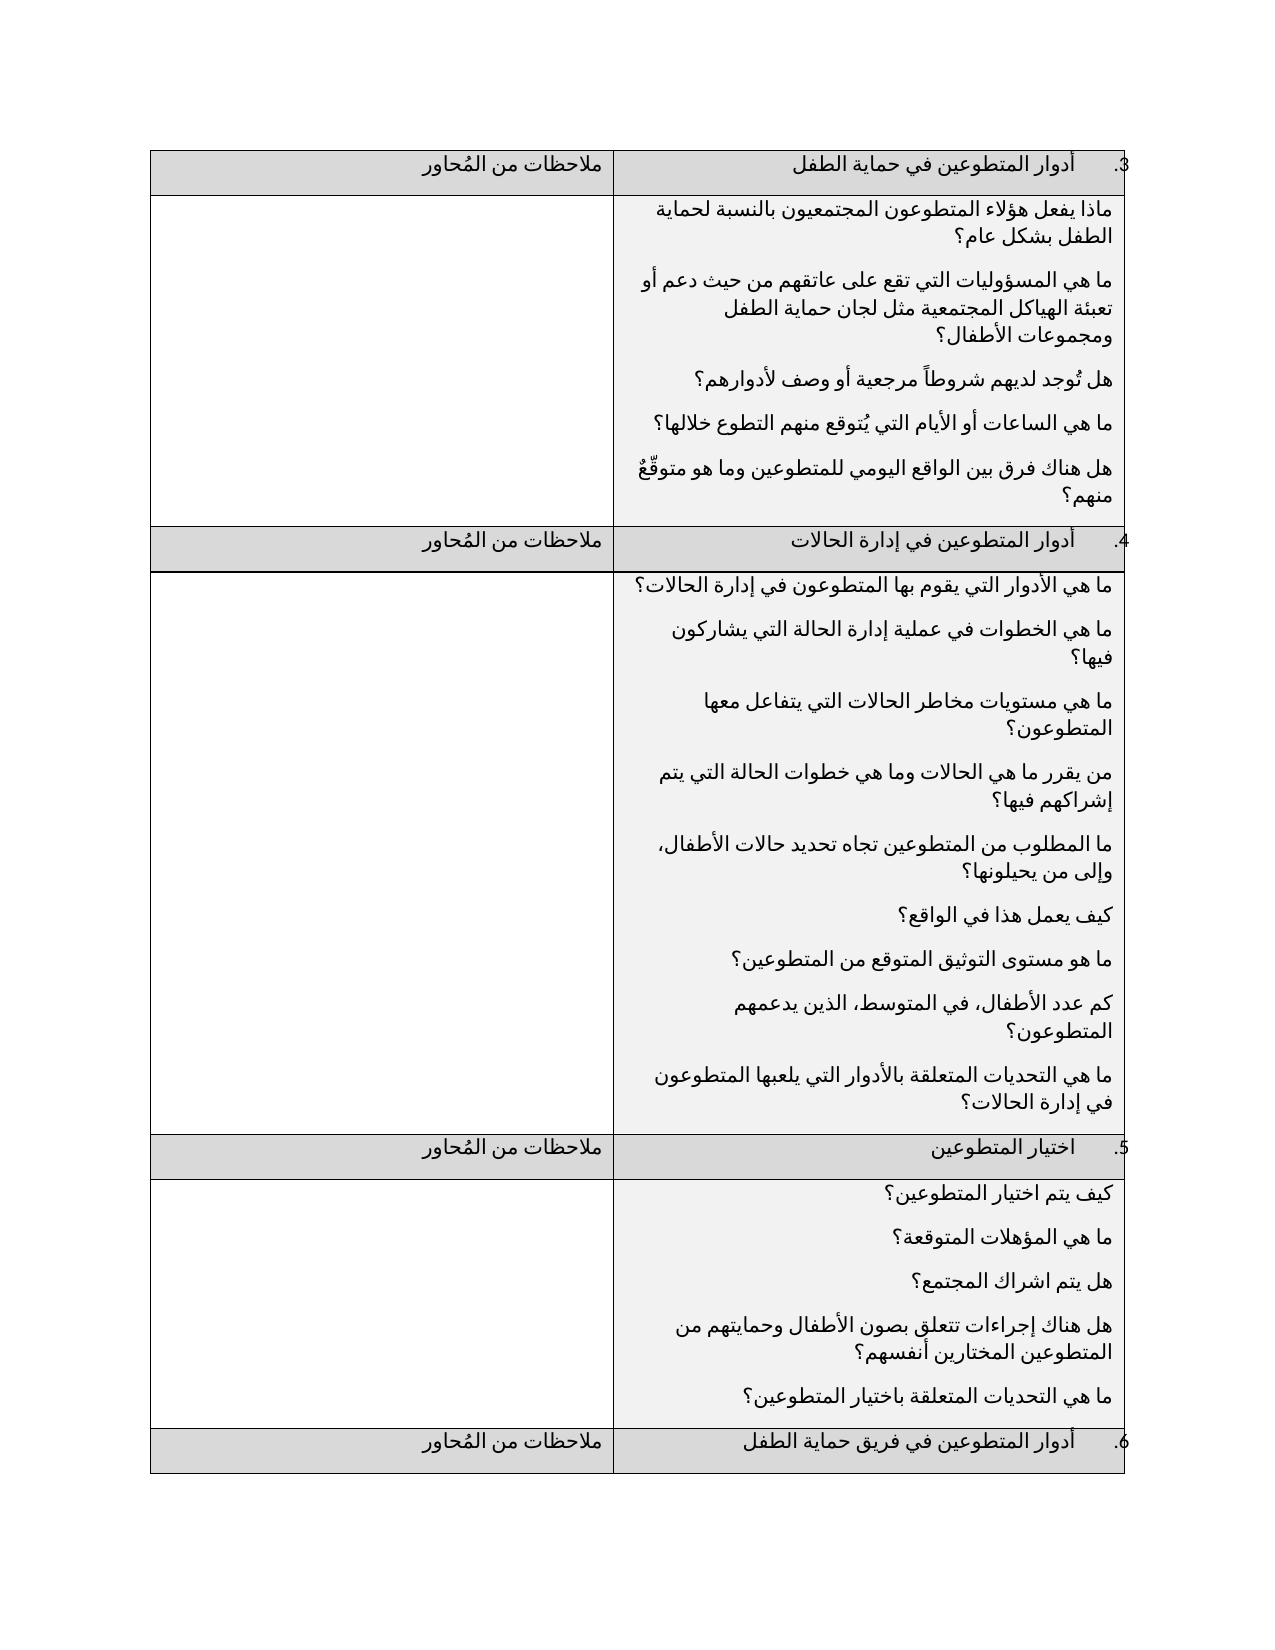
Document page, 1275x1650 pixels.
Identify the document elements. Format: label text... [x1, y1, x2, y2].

table_cell أدوار المتطوعين في حماية الطفل [614, 151, 1124, 195]
table_cell أدوار المتطوعين في إدارة الحالات [614, 527, 1124, 571]
table_cell ملاحظات من المُحاور [151, 151, 613, 195]
table_cell [151, 1180, 613, 1428]
table_cell ملاحظات من المُحاور [151, 1135, 613, 1179]
table_cell اختيار المتطوعين [614, 1135, 1124, 1179]
table_cell أدوار المتطوعين في فريق حماية الطفل [614, 1429, 1124, 1473]
table_cell ملاحظات من المُحاور [151, 527, 613, 571]
table_cell ملاحظات من المُحاور [151, 1429, 613, 1473]
table_cell كيف يتم اختيار المتطوعين؟ ما هي المؤهلات المتوقعة؟ هل يتم اشراك المجتمع؟ هل هناك إجراءات تتعلق بصون الأطفال وحمايتهم من المتطوعين المختارين أنفسهم؟ ما هي التحديات المتعلقة باختيار المتطوعين؟ [614, 1180, 1124, 1428]
table_cell ماذا يفعل هؤلاء المتطوعون المجتمعيون بالنسبة لحماية الطفل بشكل عام؟ ما هي المسؤوليات التي تقع على عاتقهم من حيث دعم أو تعبئة الهياكل المجتمعية مثل لجان حماية الطفل ومجموعات الأطفال؟ هل تُوجد لديهم شروطاً مرجعية أو وصف لأدوارهم؟ ما هي ؟ هل هناك فرق بين الواقع اليومي للمتطوعين وما هو متوقّعٌ منهم؟ [614, 196, 1124, 526]
table_cell ما هي الأدوار التي يقوم بها المتطوعون في إدارة الحالات؟ ما هي الخطوات في عملية إدارة الحالة التي يشاركون فيها؟ ما هي مستويات مخاطر الحالات التي يتفاعل معها المتطوعون؟ من يقرر ما هي الحالات وما هي خطوات الحالة التي يتم إشراكهم فيها؟ ما المطلوب من المتطوعين تجاه تحديد حالات الأطفال، وإلى من يحيلونها؟ كيف يعمل هذا في الواقع؟ ما هو مستوى التوثيق المتوقع من المتطوعين؟ كم عدد الأطفال، في المتوسط، الذين يدعمهم المتطوعون؟ ما هي التحديات المتعلقة بالأدوار التي يلعبها المتطوعون في إدارة الحالات؟ [614, 573, 1124, 1133]
table_cell [151, 573, 613, 1133]
table_cell [151, 196, 613, 526]
